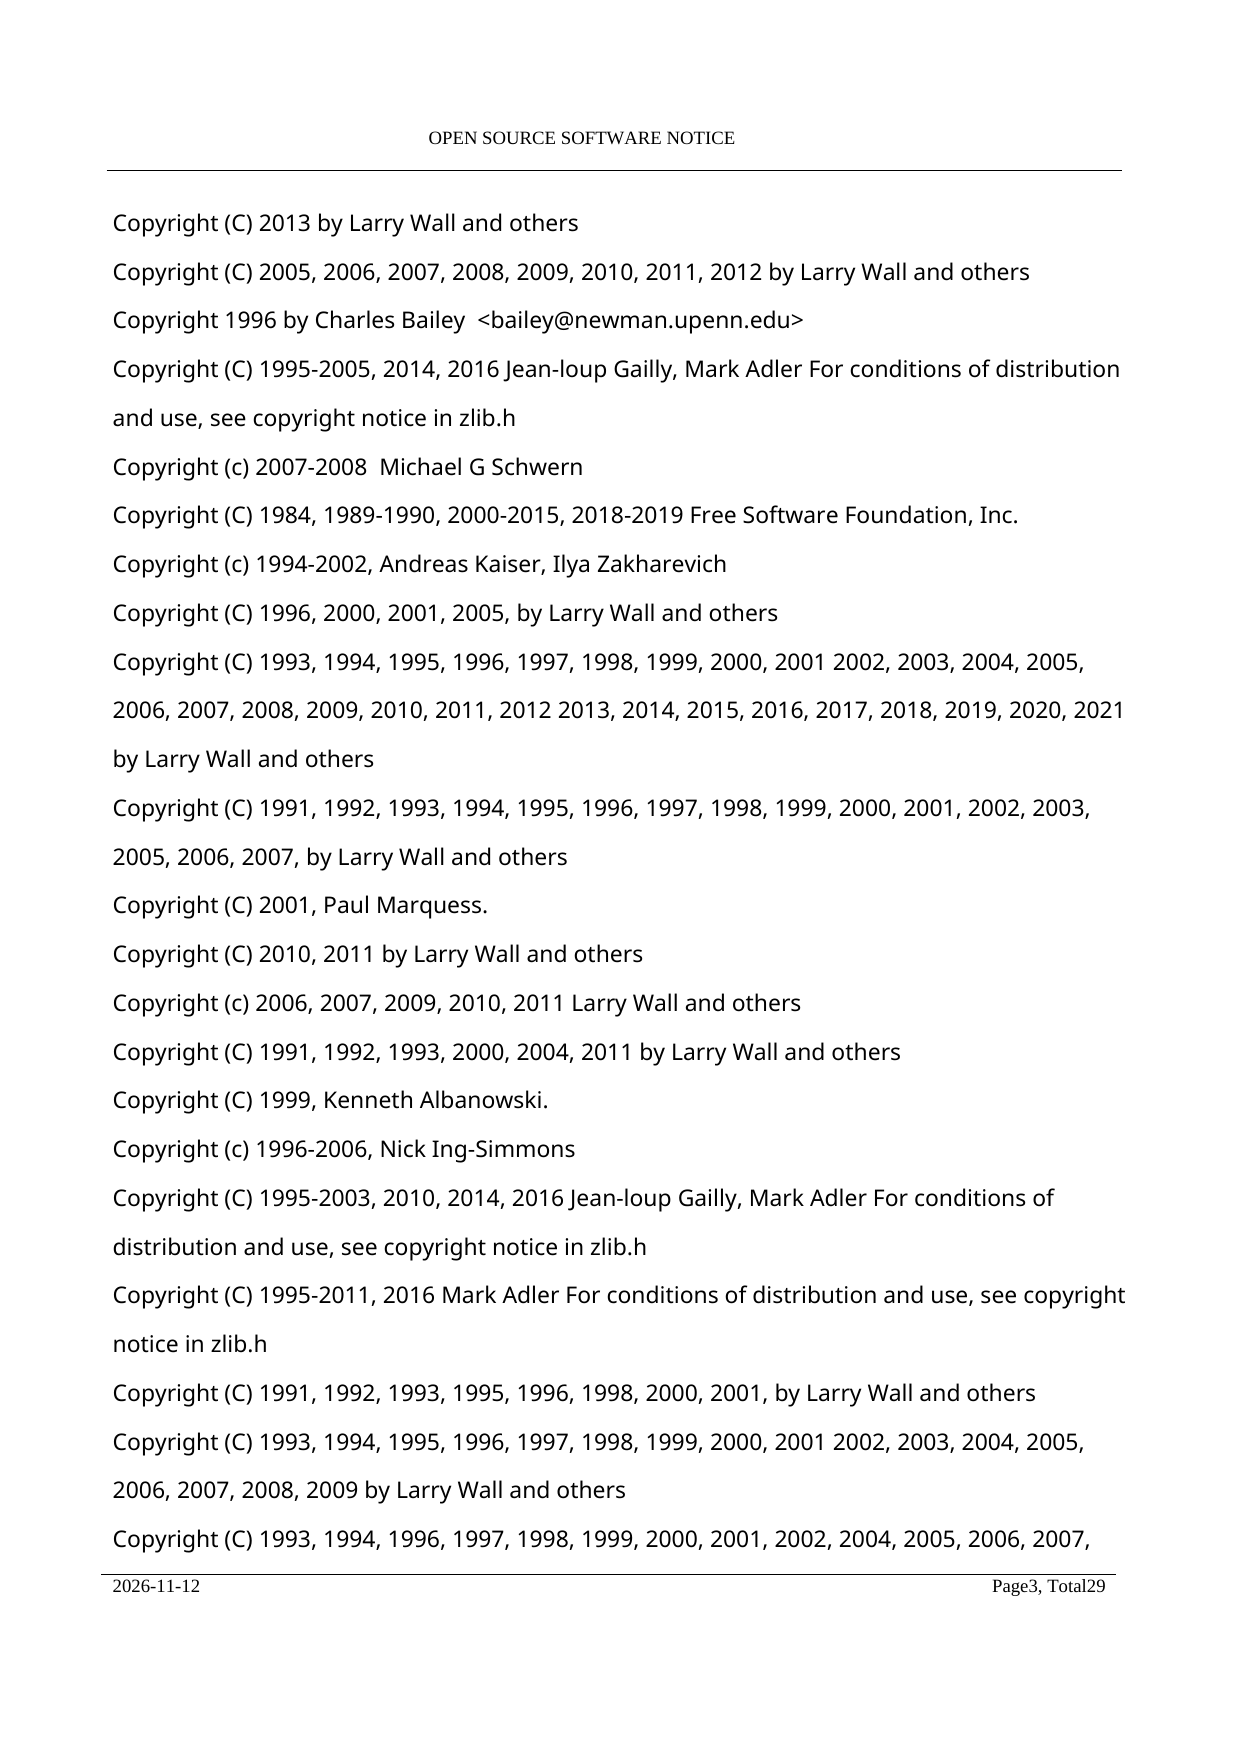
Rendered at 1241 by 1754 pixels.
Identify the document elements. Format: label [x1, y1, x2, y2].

text [112, 206, 1128, 1555]
